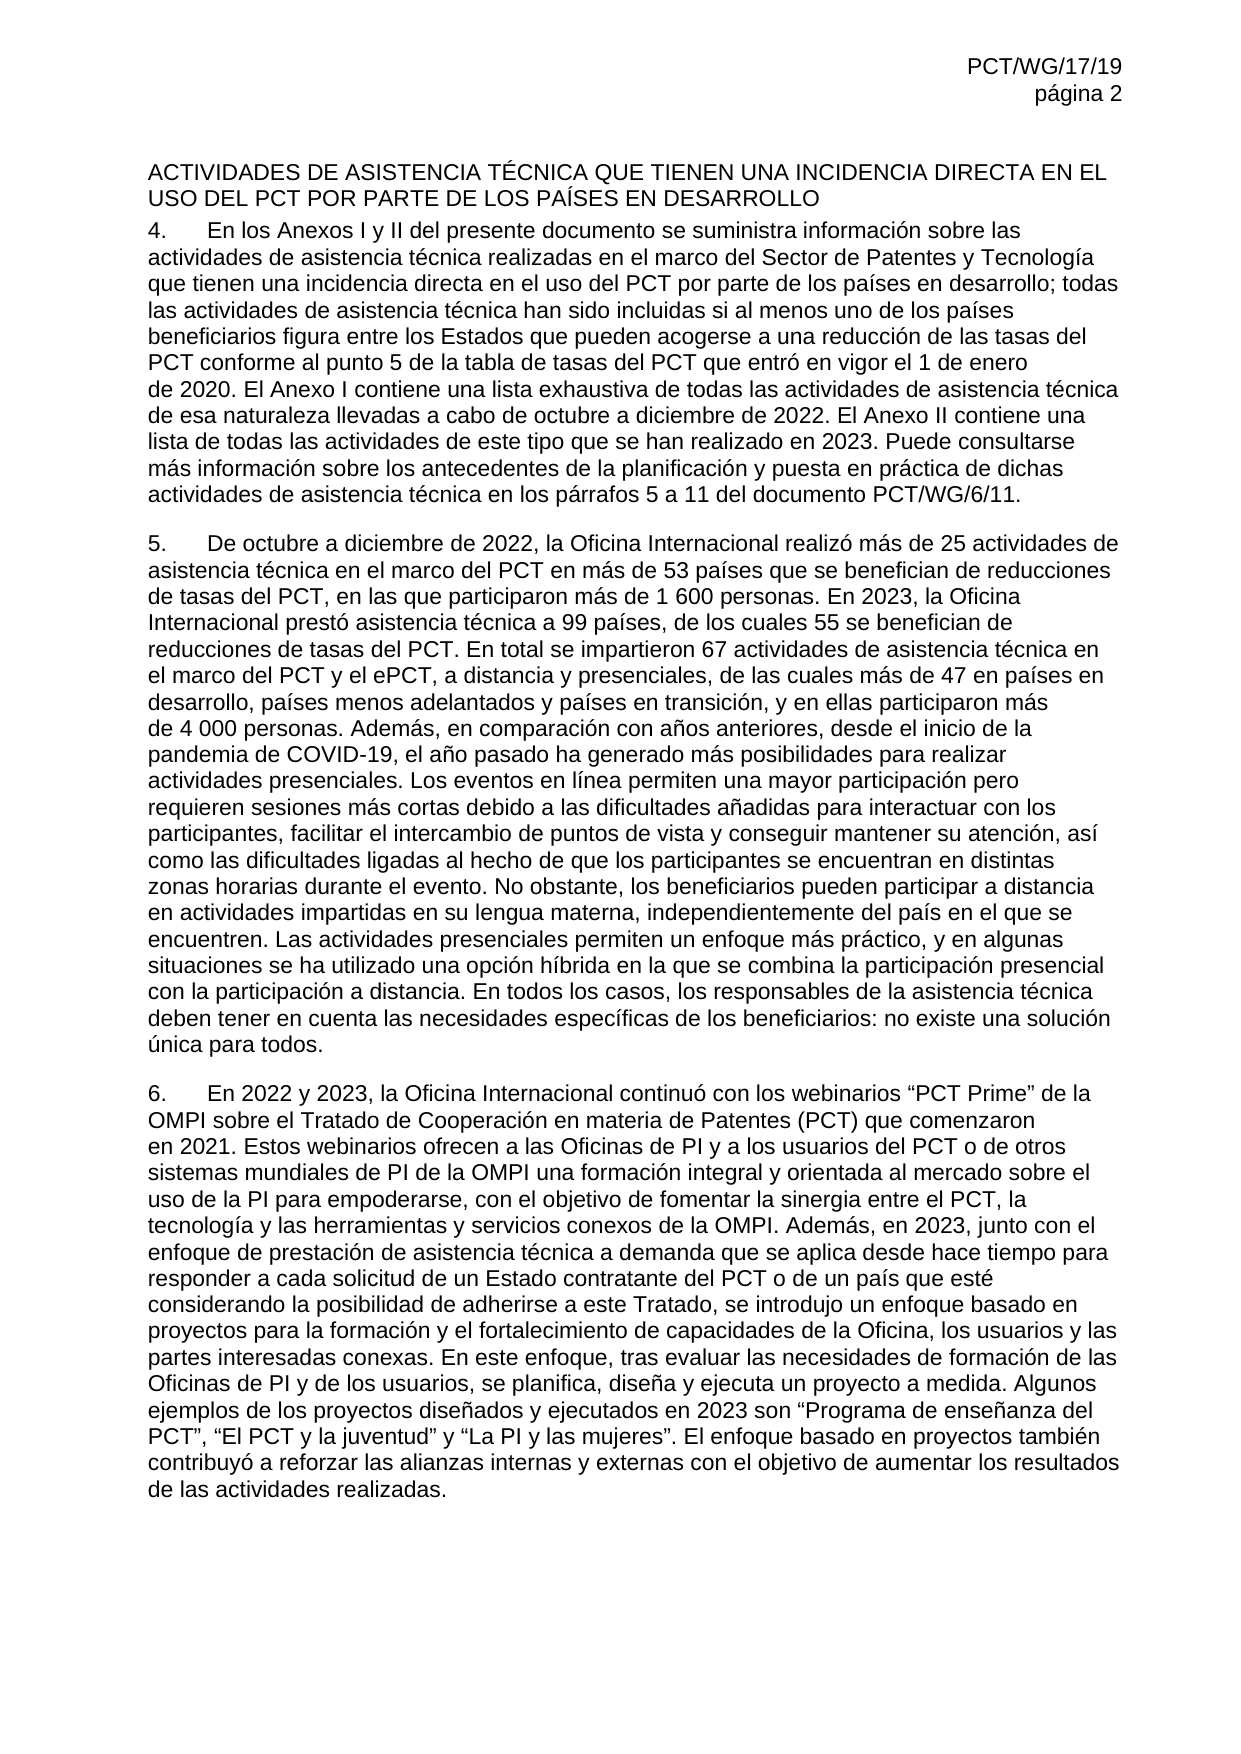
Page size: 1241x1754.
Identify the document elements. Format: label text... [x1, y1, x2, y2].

text De octubre a diciembre de 2022, la Oficina Internacional realizó más de 25 actividades de asistencia técnica en el marco del PCT en más de 53 países que se benefician de reducciones de tasas del PCT, en las que participaron más de 1 600 personas. En 2023, la Oficina Internacional prestó asistencia técnica a 99 países, de los cuales 55 se benefician de reducciones de tasas del PCT. En total se impartieron 67 actividades de asistencia técnica en el marco del PCT y el ePCT, a distancia y presenciales, de las cuales más de 47 en países en desarrollo, países menos adelantados y países en transición, y en ellas participaron más de 4 000 personas. Además, en comparación con años anteriores, desde el inicio de la pandemia de COVID-19, el año pasado ha generado más posibilidades para realizar actividades presenciales. Los eventos en línea permiten una mayor participación pero requieren sesiones más cortas debido a las dificultades añadidas para interactuar con los participantes, facilitar el intercambio de puntos de vista y conseguir mantener su atención, así como las dificultades ligadas al hecho de que los participantes se encuentran en distintas zonas horarias durante el evento. No obstante, los beneficiarios pueden participar a distancia en actividades impartidas en su lengua materna, independientemente del país en el que se encuentren. Las actividades presenciales permiten un enfoque más práctico, y en algunas situaciones se ha utilizado una opción híbrida en la que se combina la participación presencial con la participación a distancia. En todos los casos, los responsables de la asistencia técnica deben tener en cuenta las necesidades específicas de los beneficiarios: no existe una solución única para todos. [148, 530, 1122, 1057]
text En los Anexos I y II del presente documento se suministra información sobre las actividades de asistencia técnica realizadas en el marco del Sector de Patentes y Tecnología que tienen una incidencia directa en el uso del PCT por parte de los países en desarrollo; todas las actividades de asistencia técnica han sido incluidas si al menos uno de los países beneficiarios figura entre los Estados que pueden acogerse a una reducción de las tasas del PCT conforme al punto 5 de la tabla de tasas del PCT que entró en vigor el 1 de enero de 2020. El Anexo I contiene una lista exhaustiva de todas las actividades de asistencia técnica de esa naturaleza llevadas a cabo de octubre a diciembre de 2022. El Anexo II contiene una lista de todas las actividades de este tipo que se han realizado en 2023. Puede consultarse más información sobre los antecedentes de la planificación y puesta en práctica de dichas actividades de asistencia técnica en los párrafos 5 a 11 del documento PCT/WG/6/11. [148, 217, 1122, 507]
text En 2022 y 2023, la Oficina Internacional continuó con los webinarios “PCT Prime” de la OMPI sobre el Tratado de Cooperación en materia de Patentes (PCT) que comenzaron en 2021. Estos webinarios ofrecen a las Oficinas de PI y a los usuarios del PCT o de otros sistemas mundiales de PI de la OMPI una formación integral y orientada al mercado sobre el uso de la PI para empoderarse, con el objetivo de fomentar la sinergia entre el PCT, la tecnología y las herramientas y servicios conexos de la OMPI. Además, en 2023, junto con el enfoque de prestación de asistencia técnica a demanda que se aplica desde hace tiempo para responder a cada solicitud de un Estado contratante del PCT o de un país que esté considerando la posibilidad de adherirse a este Tratado, se introdujo un enfoque basado en proyectos para la formación y el fortalecimiento de capacidades de la Oficina, los usuarios y las partes interesadas conexas. En este enfoque, tras evaluar las necesidades de formación de las Oficinas de PI y de los usuarios, se planifica, diseña y ejecuta un proyecto a medida. Algunos ejemplos de los proyectos diseñados y ejecutados en 2023 son “Programa de enseñanza del PCT”, “El PCT y la juventud” y “La PI y las mujeres”. El enfoque basado en proyectos también contribuyó a reforzar las alianzas internas y externas con el objetivo de aumentar los resultados de las actividades realizadas. [148, 1080, 1122, 1502]
subtitle Actividades de asistencia técnica que tienen una incidencia directa en el uso del PCT por parte de los países en desarrollo [148, 158, 1122, 211]
